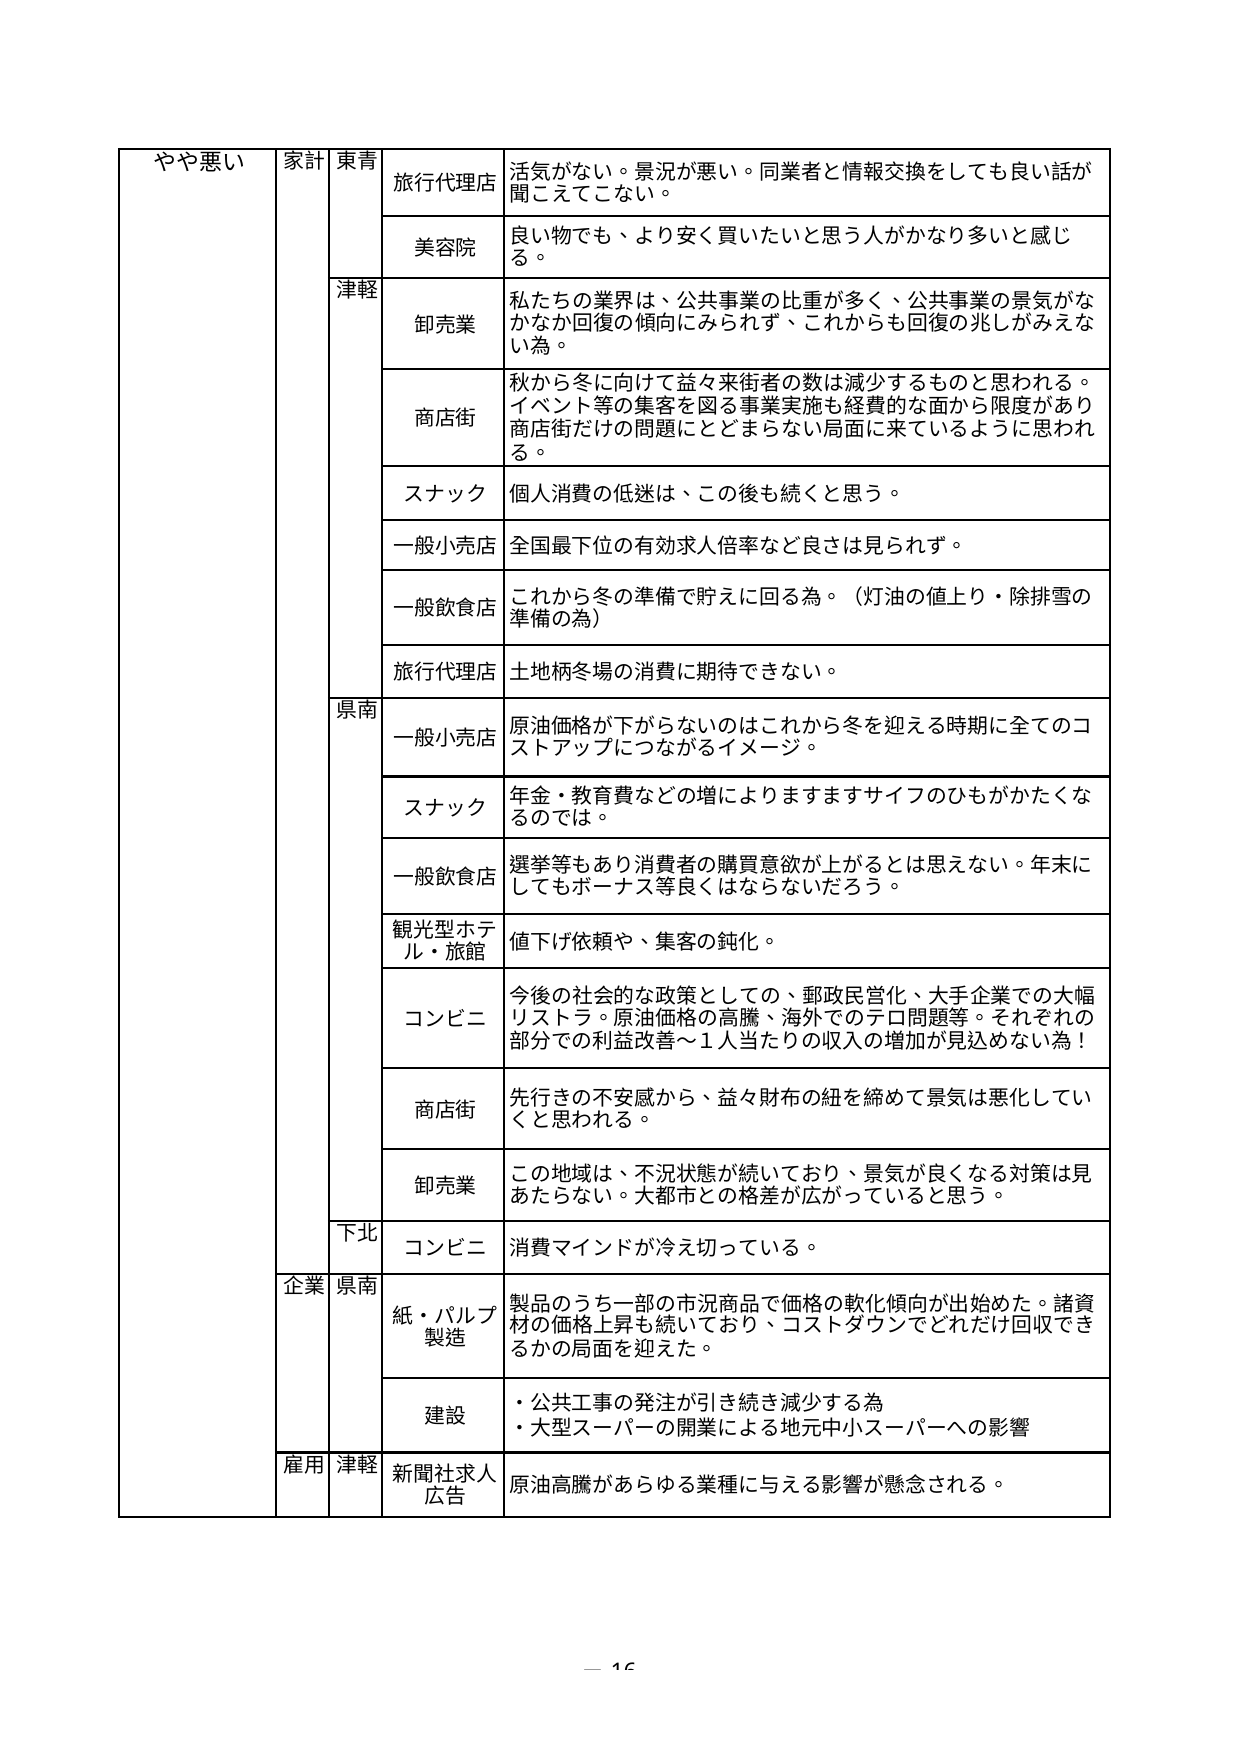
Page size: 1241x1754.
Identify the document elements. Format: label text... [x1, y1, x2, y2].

table_cell 今後の社会的な政策としての、郵政民営化、大手企業での大幅リストラ。原油価格の高騰、海外でのテロ問題等。それぞれの部分での利益改善～１人当たりの収入の増加が見込めない為！ [505, 969, 1109, 1067]
table_header 活気がない。景況が悪い。同業者と情報交換をしても良い話が聞こえてこない。 [505, 150, 1109, 215]
table_cell 県南 [330, 699, 381, 1220]
table_cell 全国最下位の有効求人倍率など良さは見られず。 [505, 521, 1109, 569]
table_cell 県南 [330, 1275, 381, 1451]
table_cell 卸売業 [383, 1150, 503, 1220]
table_cell 消費マインドが冷え切っている。 [505, 1222, 1109, 1273]
table_cell 津軽 [330, 279, 381, 697]
table_cell 原油高騰があらゆる業種に与える影響が懸念される。 [505, 1454, 1109, 1516]
table_cell コンビニ [383, 1222, 503, 1273]
table_cell 原油価格が下がらないのはこれから冬を迎える時期に全てのコストアップにつながるイメージ。 [505, 699, 1109, 775]
table_cell 一般飲食店 [383, 571, 503, 644]
table_cell 雇用 [277, 1454, 328, 1516]
table_cell 美容院 [383, 217, 503, 277]
table_cell 一般小売店 [383, 521, 503, 569]
table_header 東青 [330, 150, 381, 277]
table_cell これから冬の準備で貯えに回る為。（灯油の値上り・除排雪の準備の為） [505, 571, 1109, 644]
table_header 家計 [277, 150, 328, 1273]
table_cell 土地柄冬場の消費に期待できない。 [505, 646, 1109, 697]
table_cell 秋から冬に向けて益々来街者の数は減少するものと思われる。イベント等の集客を図る事業実施も経費的な面から限度があり商店街だけの問題にとどまらない局面に来ているように思われる。 [505, 370, 1109, 465]
table_cell 製品のうち一部の市況商品で価格の軟化傾向が出始めた。諸資材の価格上昇も続いており、コストダウンでどれだけ回収できるかの局面を迎えた。 [505, 1275, 1109, 1377]
table_cell 津軽 [330, 1454, 381, 1516]
table_cell 一般小売店 [383, 699, 503, 775]
table_cell 旅行代理店 [383, 646, 503, 697]
table_cell 商店街 [383, 370, 503, 465]
table_header 旅行代理店 [383, 150, 503, 215]
table_cell 企業 [277, 1275, 328, 1451]
table_cell 選挙等もあり消費者の購買意欲が上がるとは思えない。年末にしてもボーナス等良くはならないだろう。 [505, 839, 1109, 913]
table_cell 商店街 [383, 1069, 503, 1148]
table_cell この地域は、不況状態が続いており、景気が良くなる対策は見あたらない。大都市との格差が広がっていると思う。 [505, 1150, 1109, 1220]
table_header やや悪い [120, 150, 275, 1516]
table_cell ・公共工事の発注が引き続き減少する為 ・大型スーパーの開業による地元中小スーパーへの影響 [505, 1379, 1109, 1451]
table_cell 一般飲食店 [383, 839, 503, 913]
table_cell 良い物でも、より安く買いたいと思う人がかなり多いと感じる。 [505, 217, 1109, 277]
table_cell 先行きの不安感から、益々財布の紐を締めて景気は悪化していくと思われる。 [505, 1069, 1109, 1148]
table_cell 値下げ依頼や、集客の鈍化。 [505, 915, 1109, 967]
table_cell 紙・パルプ製造 [383, 1275, 503, 1377]
table_cell 建設 [383, 1379, 503, 1451]
table_cell 卸売業 [383, 279, 503, 368]
table_cell 私たちの業界は、公共事業の比重が多く、公共事業の景気がなかなか回復の傾向にみられず、これからも回復の兆しがみえない為。 [505, 279, 1109, 368]
table_cell スナック [383, 778, 503, 837]
table_cell 観光型ホテル・旅館 [383, 915, 503, 967]
table_cell 新聞社求人広告 [383, 1454, 503, 1516]
table_cell 年金・教育費などの増によりますますサイフのひもがかたくなるのでは。 [505, 778, 1109, 837]
table_cell 下北 [330, 1222, 381, 1273]
table_cell コンビニ [383, 969, 503, 1067]
table_cell スナック [383, 467, 503, 519]
table_cell 個人消費の低迷は、この後も続くと思う。 [505, 467, 1109, 519]
